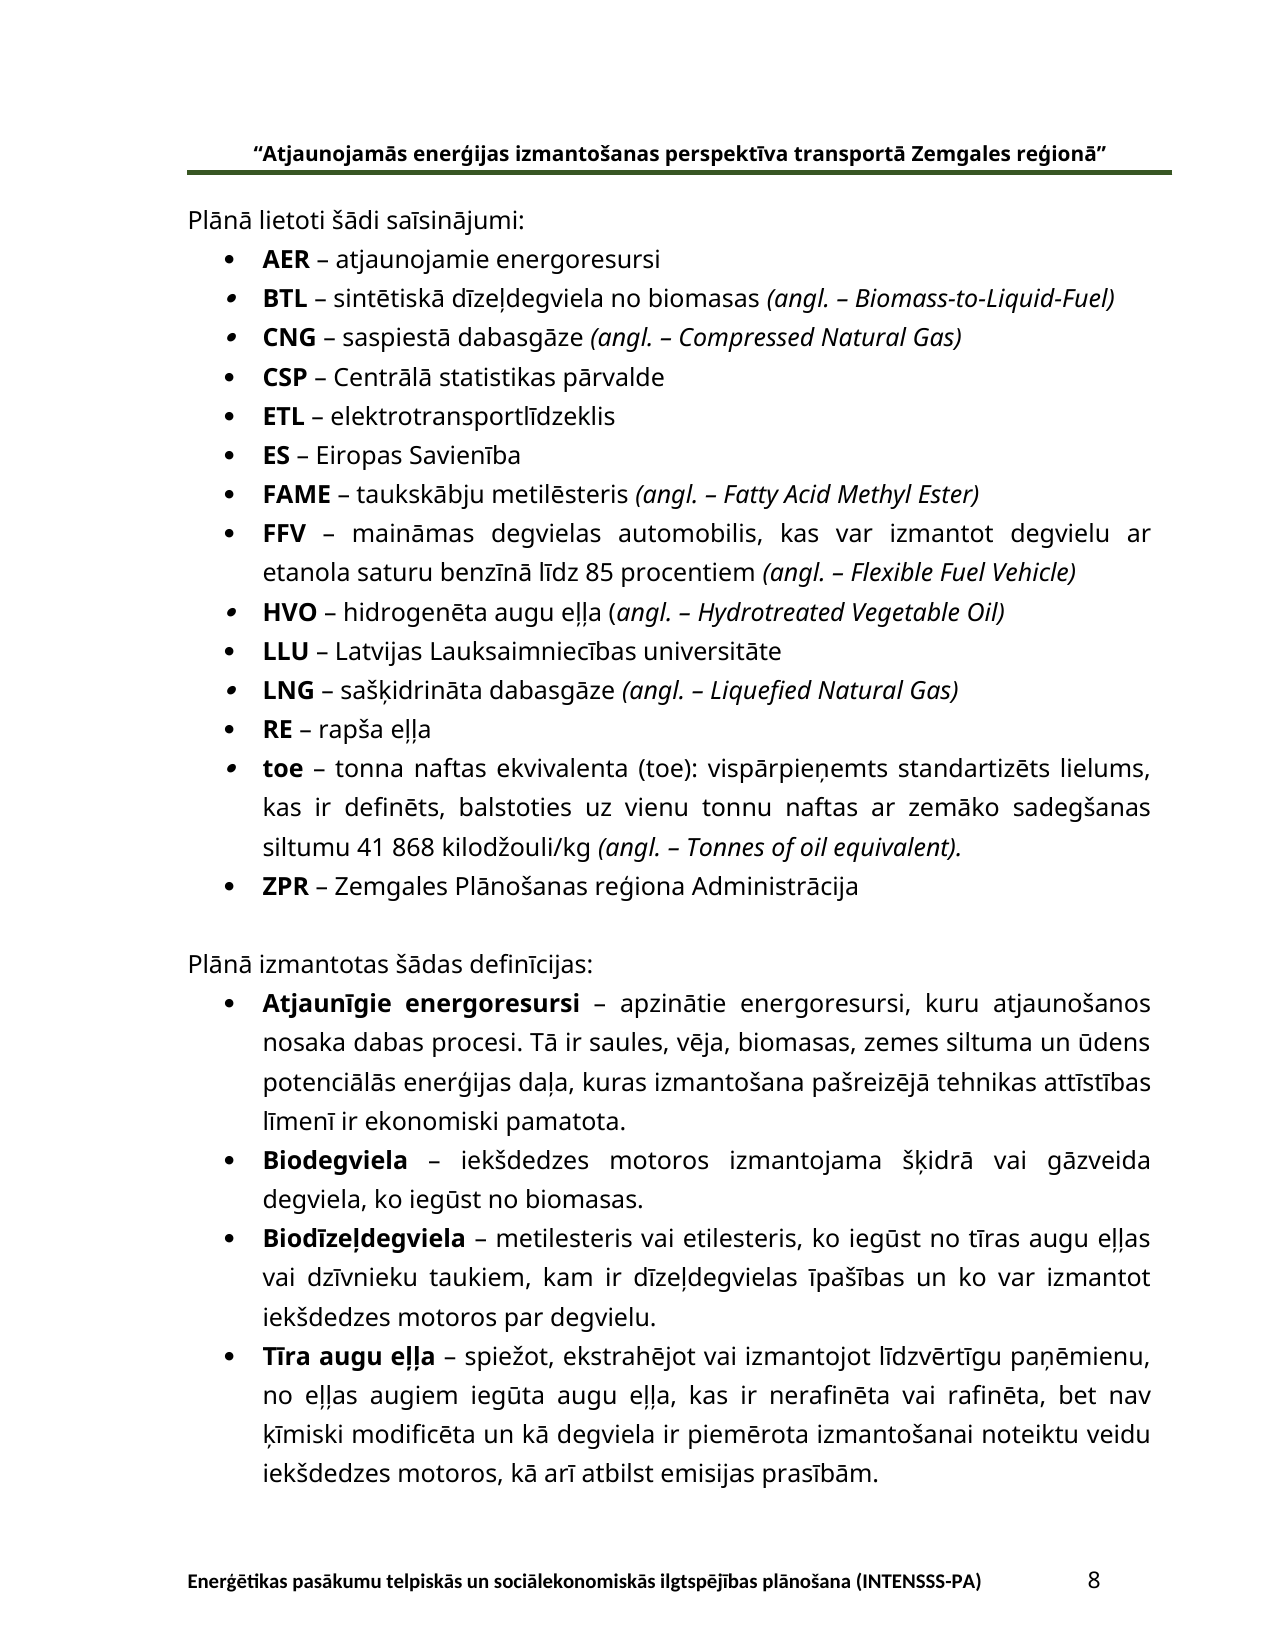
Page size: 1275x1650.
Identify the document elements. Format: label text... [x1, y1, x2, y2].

list CNG – saspiestā dabasgāze (angl. – Compressed Natural Gas) [225, 320, 1152, 354]
list AER – atjaunojamie energoresursi [225, 242, 1152, 276]
list ES – Eiropas Savienība [225, 438, 1152, 472]
list RE – rapša eļļa [225, 712, 1152, 746]
list ETL – elektrotransportlīdzeklis [225, 398, 1152, 432]
list HVO – hidrogenēta augu eļļa (angl. – Hydrotreated Vegetable Oil) [225, 594, 1152, 628]
list Biodegviela – iekšdedzes motoros izmantojama šķidrā vai gāzveida degviela, ko iegūst no biomasas. [225, 1143, 1152, 1216]
list Atjaunīgie energoresursi – apzinātie energoresursi, kuru atjaunošanos nosaka dabas procesi. Tā ir saules, vēja, biomasas, zemes siltuma un ūdens potenciālās enerģijas daļa, kuras izmantošana pašreizējā tehnikas attīstības līmenī ir ekonomiski pamatota. [225, 986, 1152, 1137]
list LNG – sašķidrināta dabasgāze (angl. – Liquefied Natural Gas) [225, 673, 1152, 707]
list Plānā lietoti šādi saīsinājumi: [187, 203, 1152, 237]
list LLU – Latvijas Lauksaimniecības universitāte [225, 633, 1152, 667]
list Biodīzeļdegviela – metilesteris vai etilesteris, ko iegūst no tīras augu eļļas vai dzīvnieku taukiem, kam ir dīzeļdegvielas īpašības un ko var izmantot iekšdedzes motoros par degvielu. [225, 1221, 1152, 1333]
list FFV – maināmas degvielas automobilis, kas var izmantot degvielu ar etanola saturu benzīnā līdz 85 procentiem (angl. – Flexible Fuel Vehicle) [225, 516, 1152, 589]
list Plānā izmantotas šādas definīcijas: [187, 947, 1152, 981]
list ZPR – Zemgales Plānošanas reģiona Administrācija [225, 868, 1152, 902]
list BTL – sintētiskā dīzeļdegviela no biomasas (angl. – Biomass-to-Liquid-Fuel) [225, 281, 1152, 315]
list FAME – taukskābju metilēsteris (angl. – Fatty Acid Methyl Ester) [225, 477, 1152, 511]
list Tīra augu eļļa – spiežot, ekstrahējot vai izmantojot līdzvērtīgu paņēmienu, no eļļas augiem iegūta augu eļļa, kas ir nerafinēta vai rafinēta, bet nav ķīmiski modificēta un kā degviela ir piemērota izmantošanai noteiktu veidu iekšdedzes motoros, kā arī atbilst emisijas prasībām. [225, 1338, 1152, 1490]
list CSP – Centrālā statistikas pārvalde [225, 359, 1152, 393]
list toe – tonna naftas ekvivalenta (toe): vispārpieņemts standartizēts lielums, kas ir definēts, balstoties uz vienu tonnu naftas ar zemāko sadegšanas siltumu 41 868 kilodžouli/kg (angl. – Tonnes of oil equivalent). [225, 751, 1152, 863]
